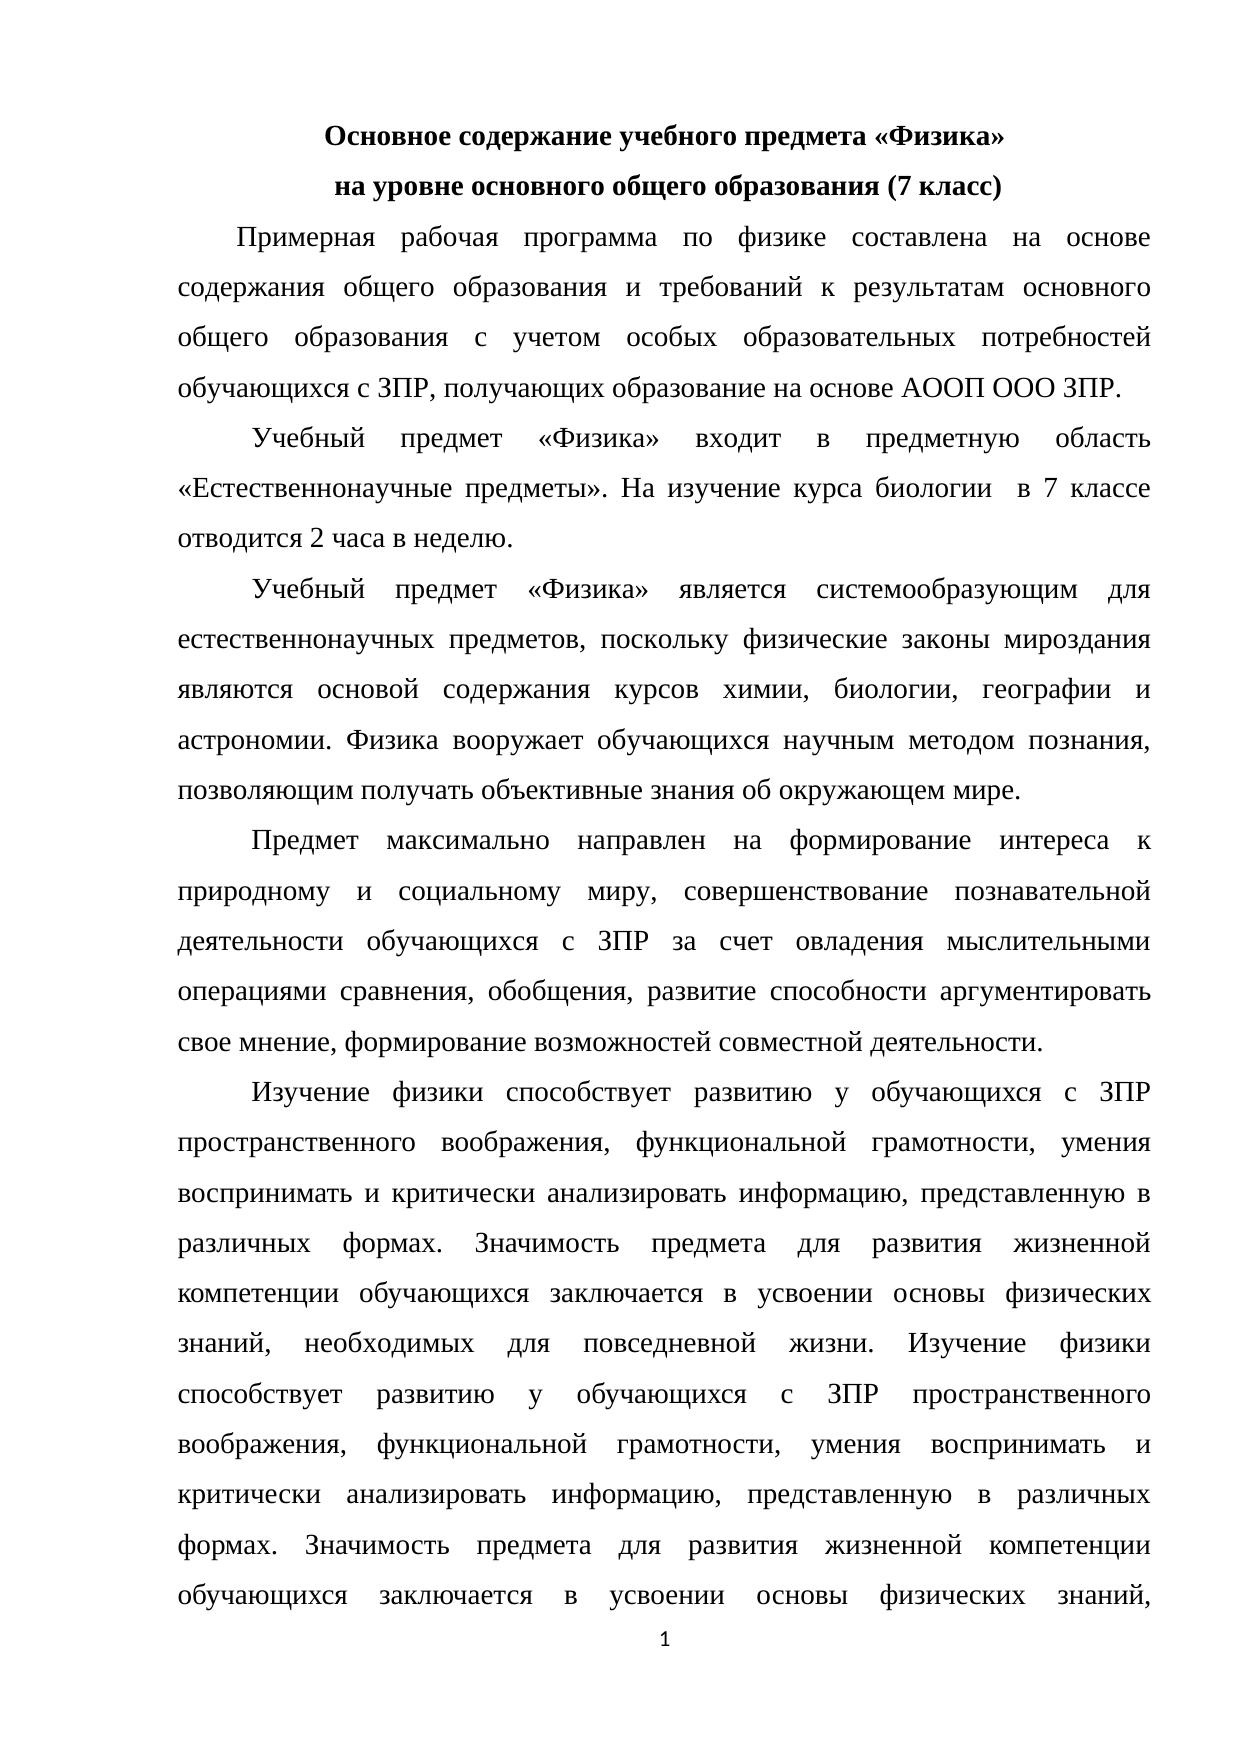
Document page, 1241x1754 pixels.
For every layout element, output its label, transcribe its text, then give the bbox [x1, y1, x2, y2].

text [177, 1074, 1152, 1611]
subtitle Основное содержание учебного предмета «Физика» [177, 118, 1152, 152]
text Учебный предмет «Физика» входит в предметную область «Естественнонаучные предметы». На изучение курса биологии в 7 классе отводится 2 часа в неделю. [177, 420, 1152, 554]
subtitle на уровне основного общего образования (7 класс) [177, 168, 1152, 202]
text Предмет максимально направлен на формирование интереса к природному и социальному миру, совершенствование познавательной деятельности обучающихся с ЗПР за счет овладения мыслительными операциями сравнения, обобщения, развитие способности аргументировать свое мнение, формирование возможностей совместной деятельности. [177, 822, 1152, 1057]
text Примерная рабочая программа по физике составлена на основе содержания общего образования и требований к результатам основного общего образования с учетом особых образовательных потребностей обучающихся с ЗПР, получающих образование на основе АООП ООО ЗПР. [177, 219, 1152, 403]
text Учебный предмет «Физика» является системообразующим для естественнонаучных предметов, поскольку физические законы мироздания являются основой содержания курсов химии, биологии, географии и астрономии. Физика вооружает обучающихся научным методом познания, позволяющим получать объективные знания об окружающем мире. [177, 571, 1152, 806]
